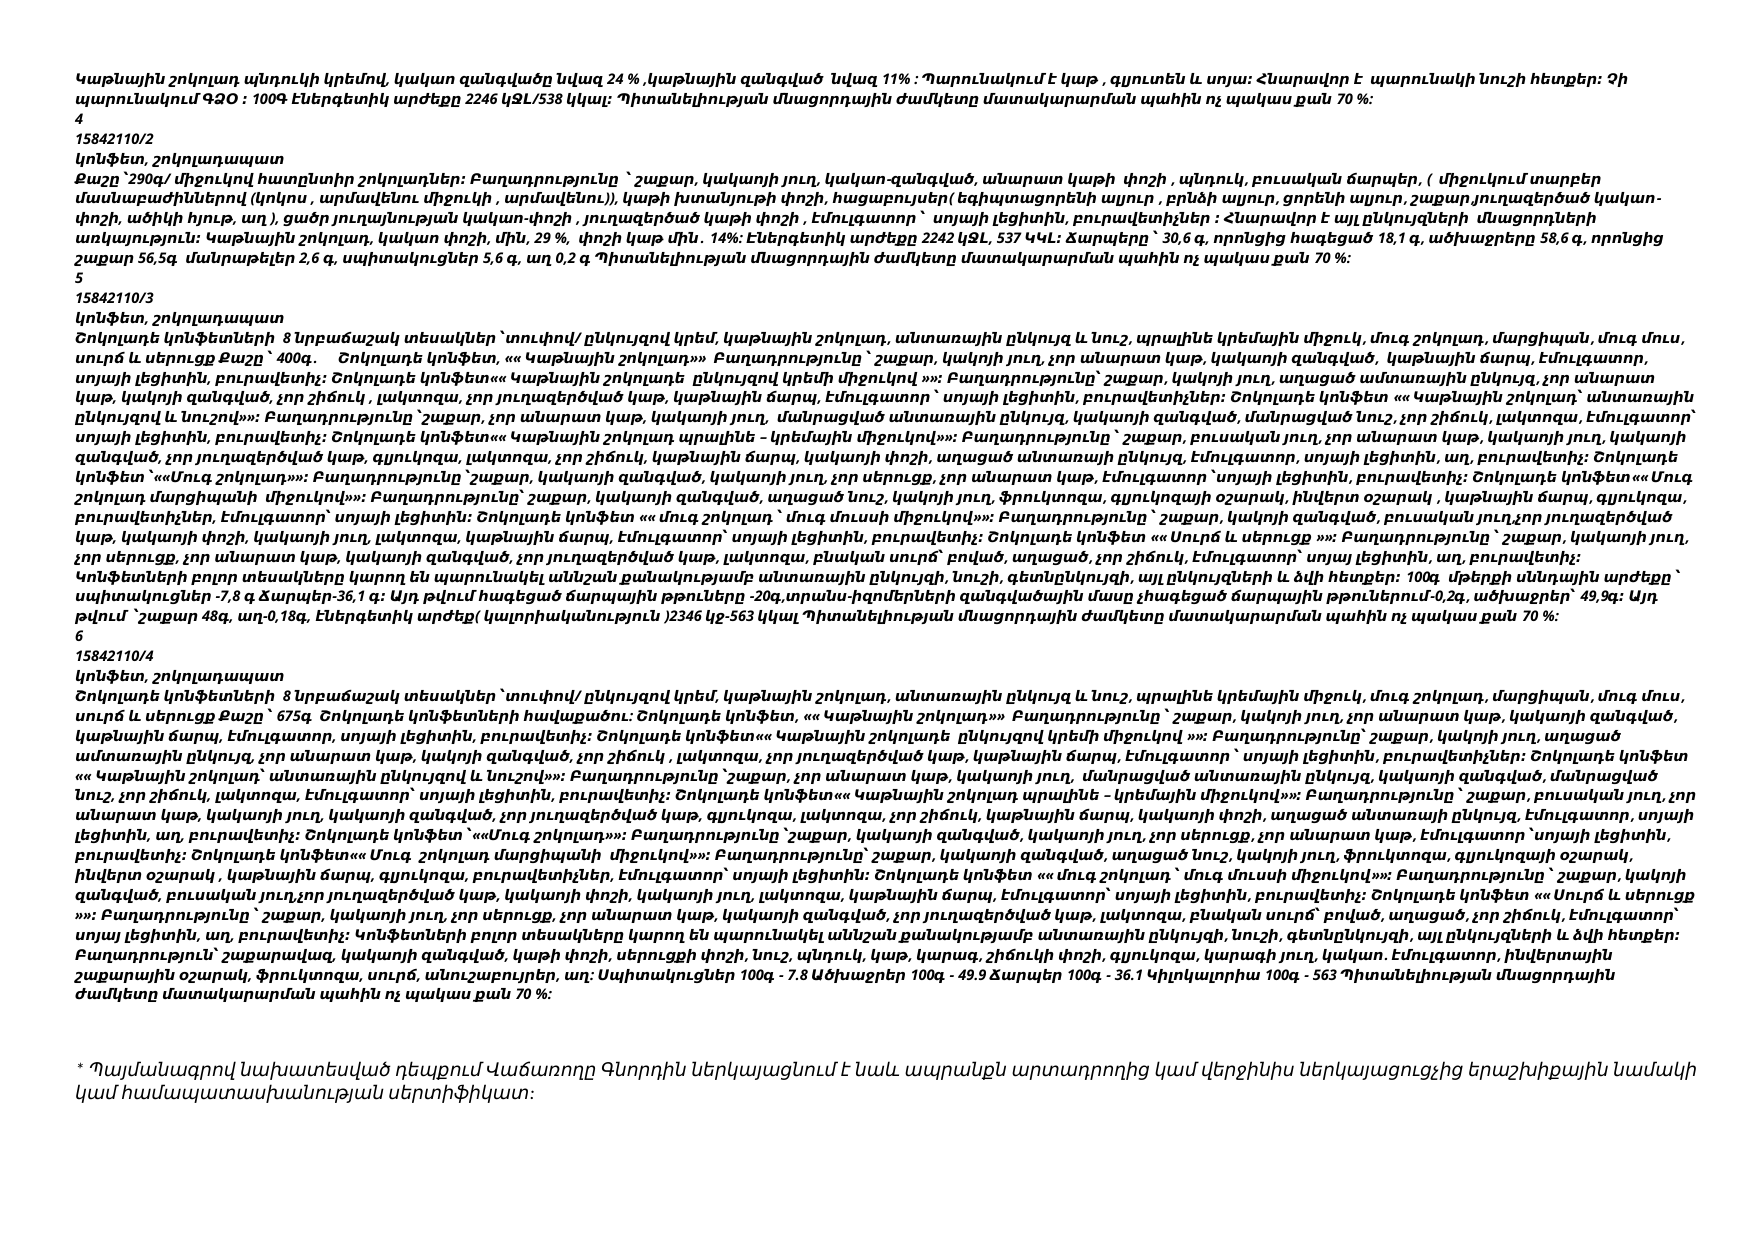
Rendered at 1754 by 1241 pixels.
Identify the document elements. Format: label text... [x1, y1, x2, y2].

text * Պայմանագրով նախատեսված դեպքում Վաճառողը Գնորդին ներկայացնում է նաև ապրանքն արտադրողից կամ վերջինիս ներկայացուցչից երաշխիքային նամակի կամ համապատասխանության սերտիֆիկատ: [75, 1058, 1698, 1104]
